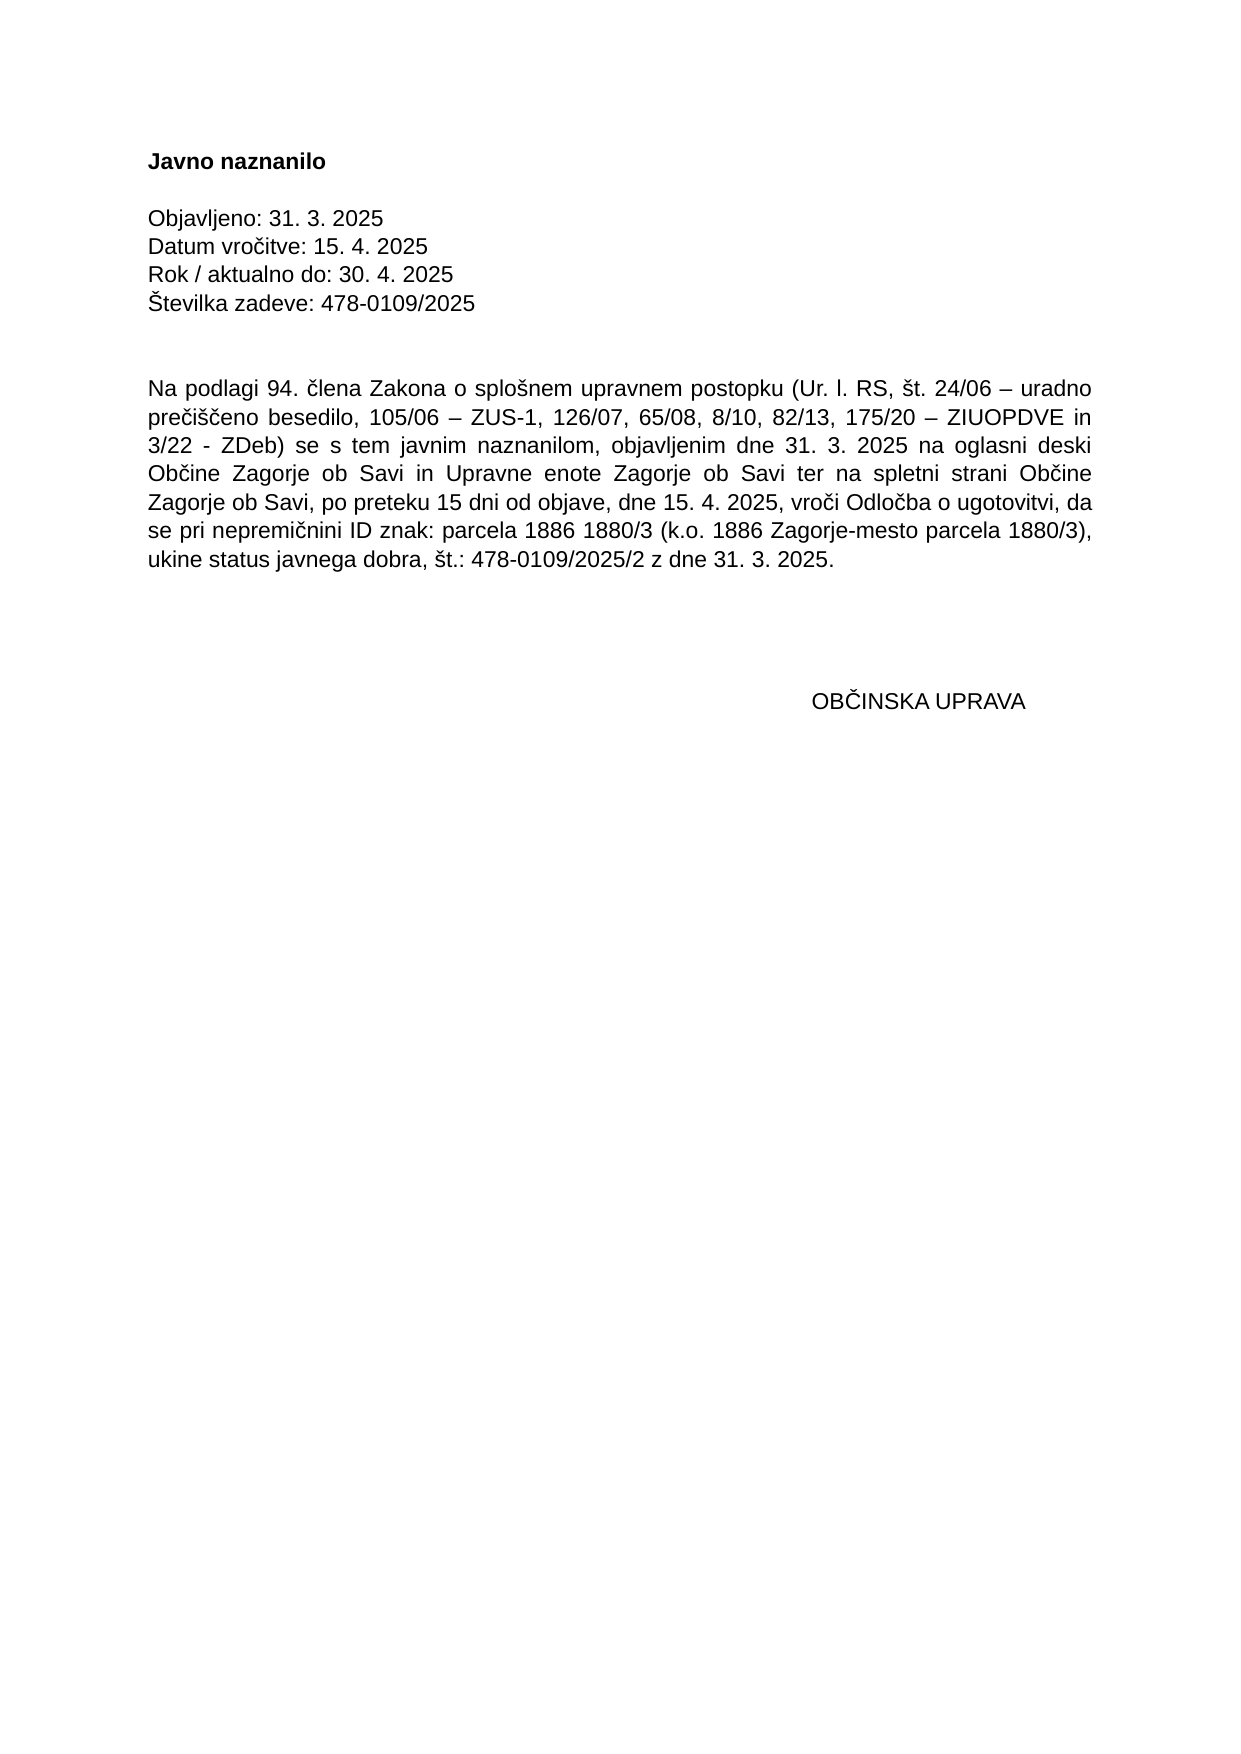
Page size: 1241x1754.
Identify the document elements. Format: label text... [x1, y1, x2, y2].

list Datum vročitve: 15. 4. 2025 [148, 233, 1093, 259]
list Na podlagi 94. člena Zakona o splošnem upravnem postopku (Ur. l. RS, št. 24/06 – uradno prečiščeno besedilo, 105/06 – ZUS-1, 126/07, 65/08, 8/10, 82/13, 175/20 – ZIUOPDVE in 3/22 - ZDeb) se s tem javnim naznanilom, objavljenim dne 31. 3. 2025 na oglasni deski Občine Zagorje ob Savi in Upravne enote Zagorje ob Savi ter na spletni strani Občine Zagorje ob Savi, po preteku 15 dni od objave, dne 15. 4. 2025, vroči Odločba o ugotovitvi, da se pri nepremičnini ID znak: parcela 1886 1880/3 (k.o. 1886 Zagorje-mesto parcela 1880/3), ukine status javnega dobra, št.: 478-0109/2025/2 z dne 31. 3. 2025. [148, 375, 1093, 572]
list Številka zadeve: 478-0109/2025 [148, 290, 1093, 316]
list Javno naznanilo [148, 148, 1093, 174]
list OBČINSKA UPRAVA [738, 688, 1093, 714]
list Rok / aktualno do: 30. 4. 2025 [148, 261, 1093, 288]
list Objavljeno: 31. 3. 2025 [148, 204, 1093, 231]
